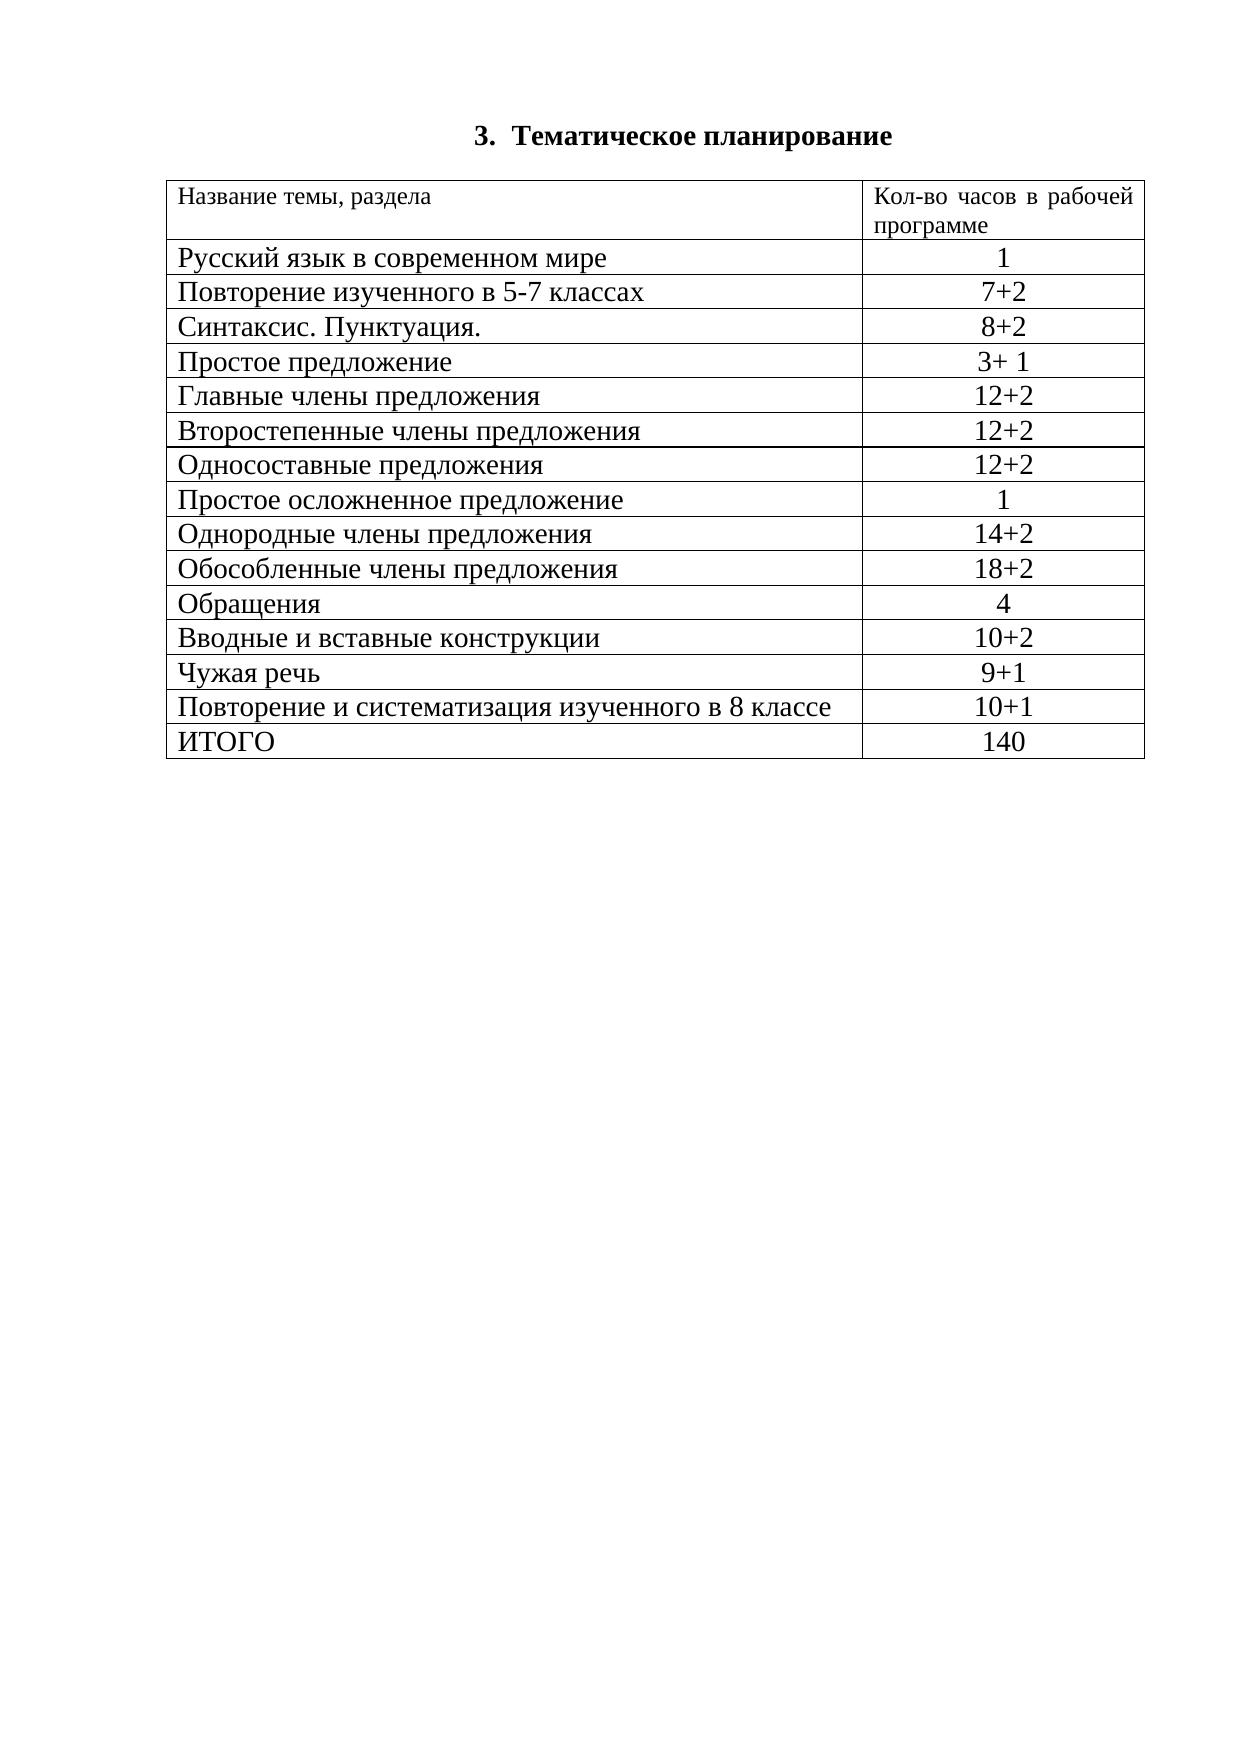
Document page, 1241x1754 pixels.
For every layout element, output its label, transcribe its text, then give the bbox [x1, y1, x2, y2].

table_cell 18+2 [863, 551, 1144, 585]
table_cell Односоставные предложения [167, 448, 862, 481]
table_cell Русский язык в современном мире [167, 240, 862, 273]
table_header Название темы, раздела [167, 181, 862, 239]
table_cell Обособленные члены предложения [167, 551, 862, 585]
table_cell 12+2 [863, 378, 1144, 412]
table_cell 12+2 [863, 413, 1144, 446]
table_cell Синтаксис. Пунктуация. [167, 309, 862, 343]
table_cell 8+2 [863, 309, 1144, 343]
table_cell ИТОГО [167, 724, 862, 758]
table_header Кол-во часов в рабочей программе [863, 181, 1144, 239]
table_cell Однородные члены предложения [167, 517, 862, 550]
table_cell 9+1 [863, 655, 1144, 688]
table_cell Повторение и систематизация изученного в 8 классе [167, 690, 862, 723]
table_cell 14+2 [863, 517, 1144, 550]
table_cell Вводные и вставные конструкции [167, 620, 862, 654]
table_cell Чужая речь [167, 655, 862, 688]
table_cell Главные члены предложения [167, 378, 862, 412]
table_cell 140 [863, 724, 1144, 758]
table_cell 1 [863, 482, 1144, 516]
table_cell Обращения [167, 586, 862, 619]
table_cell Второстепенные члены предложения [167, 413, 862, 446]
table_cell Простое осложненное предложение [167, 482, 862, 516]
table_cell 10+1 [863, 690, 1144, 723]
table_cell 3+ 1 [863, 344, 1144, 377]
table_cell Простое предложение [167, 344, 862, 377]
table_cell 7+2 [863, 275, 1144, 308]
table_cell Повторение изученного в 5-7 классах [167, 275, 862, 308]
table_cell 10+2 [863, 620, 1144, 654]
table_cell 4 [863, 586, 1144, 619]
list Тематическое планирование [215, 118, 1152, 152]
table_cell 12+2 [863, 448, 1144, 481]
table_cell 1 [863, 240, 1144, 273]
